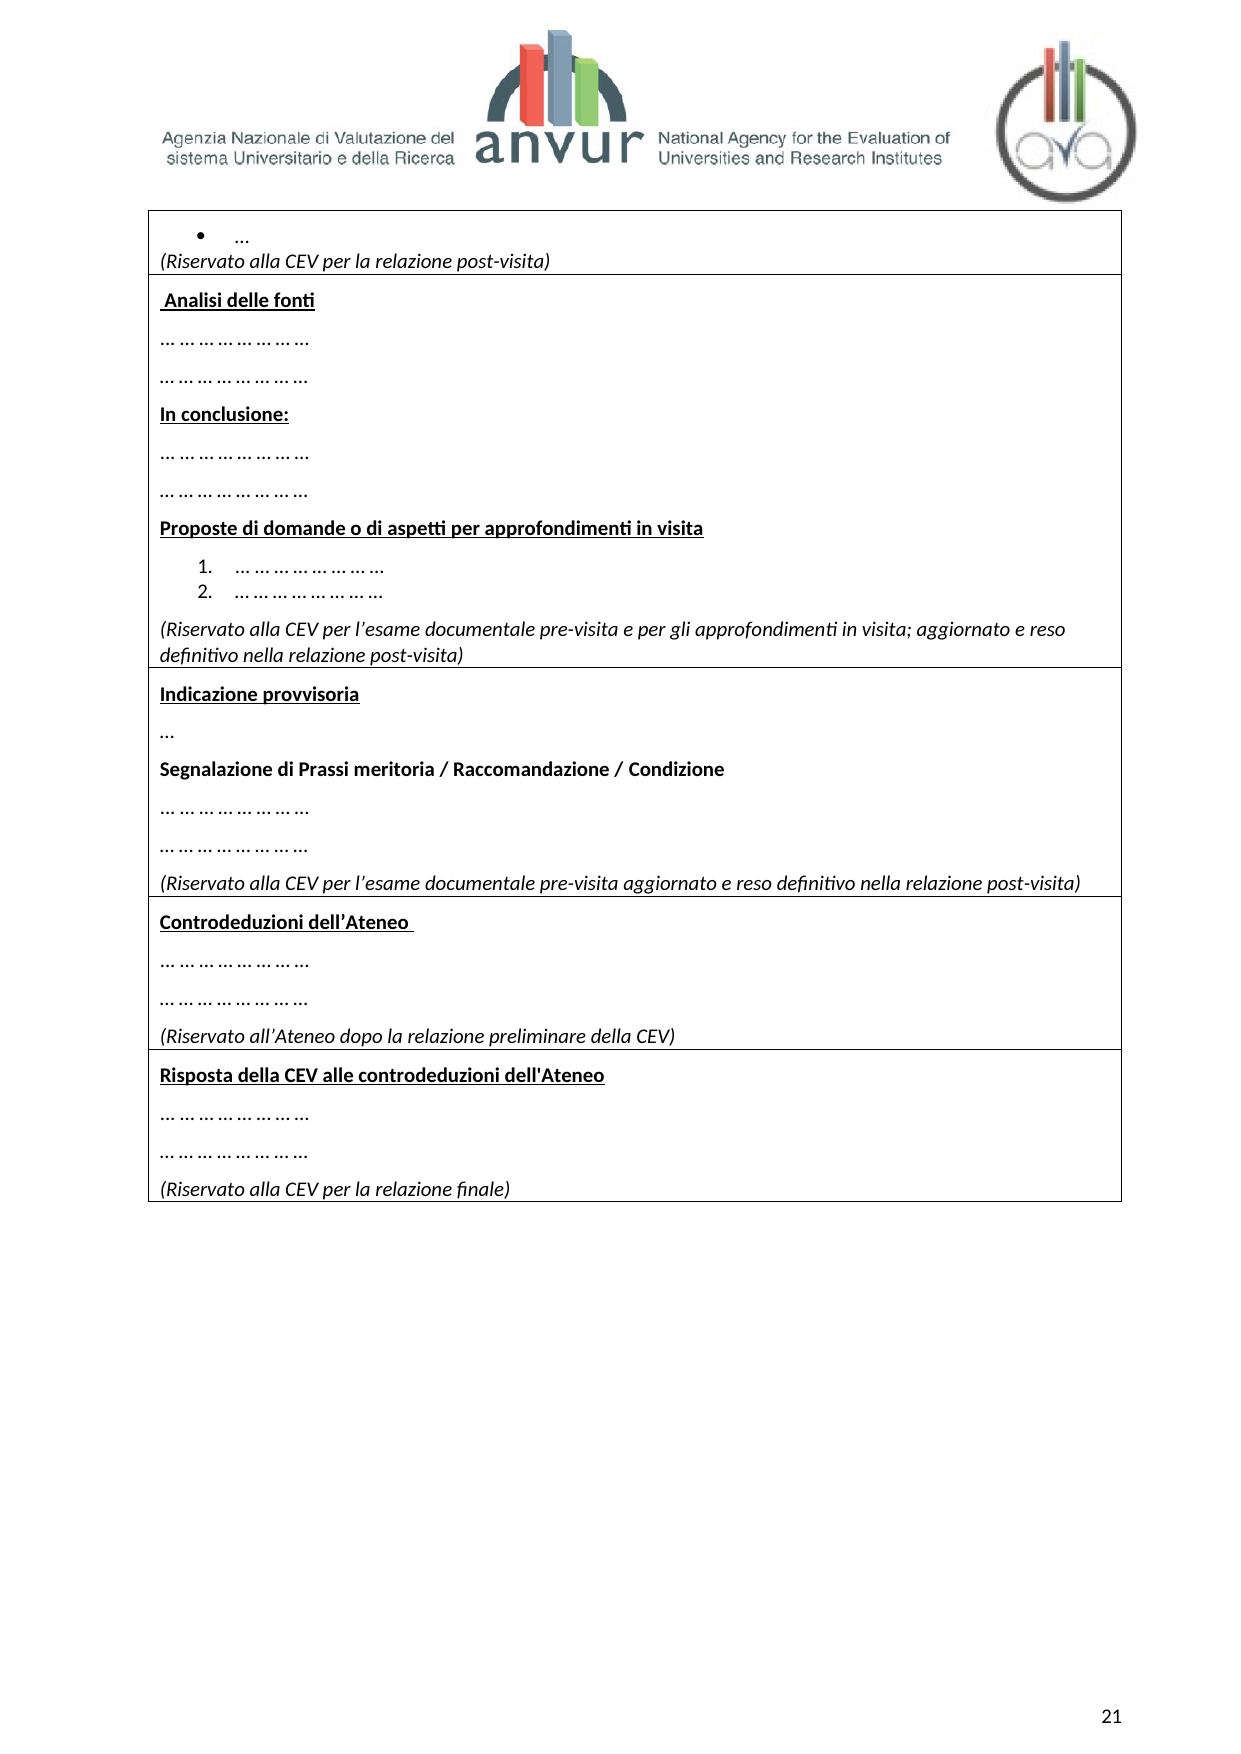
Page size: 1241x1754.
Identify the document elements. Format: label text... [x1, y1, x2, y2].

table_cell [149, 211, 1121, 274]
table_cell Indicazione provvisoria … Segnalazione di Prassi meritoria / Raccomandazione / Condizione ... … … … … … … … … … … … … … … … (Riservato alla CEV per l’esame documentale pre-visita aggiornato e reso definitivo nella relazione post-visita) [149, 668, 1121, 896]
table_cell Risposta della CEV alle controdeduzioni dell'Ateneo ... … … … … … … … … … … … … … … … (Riservato alla CEV per la relazione finale) [149, 1050, 1121, 1201]
table_cell Controdeduzioni dell’Ateneo ... … … … … … … … … … … … … … … … (Riservato all’Ateneo dopo la relazione preliminare della CEV) [149, 897, 1121, 1048]
table_cell Analisi delle fonti ... … … … … … … … … … … … … … … … In conclusione: ... … … … … … … … … … … … … … … … Proposte di domande o di aspetti per approfondimenti in visita ... … … … … … … … … … … … … … … … (Riservato alla CEV per l’esame documentale pre-visita e per gli approfondimenti in visita; aggiornato e reso definitivo nella relazione post-visita) [149, 275, 1121, 667]
